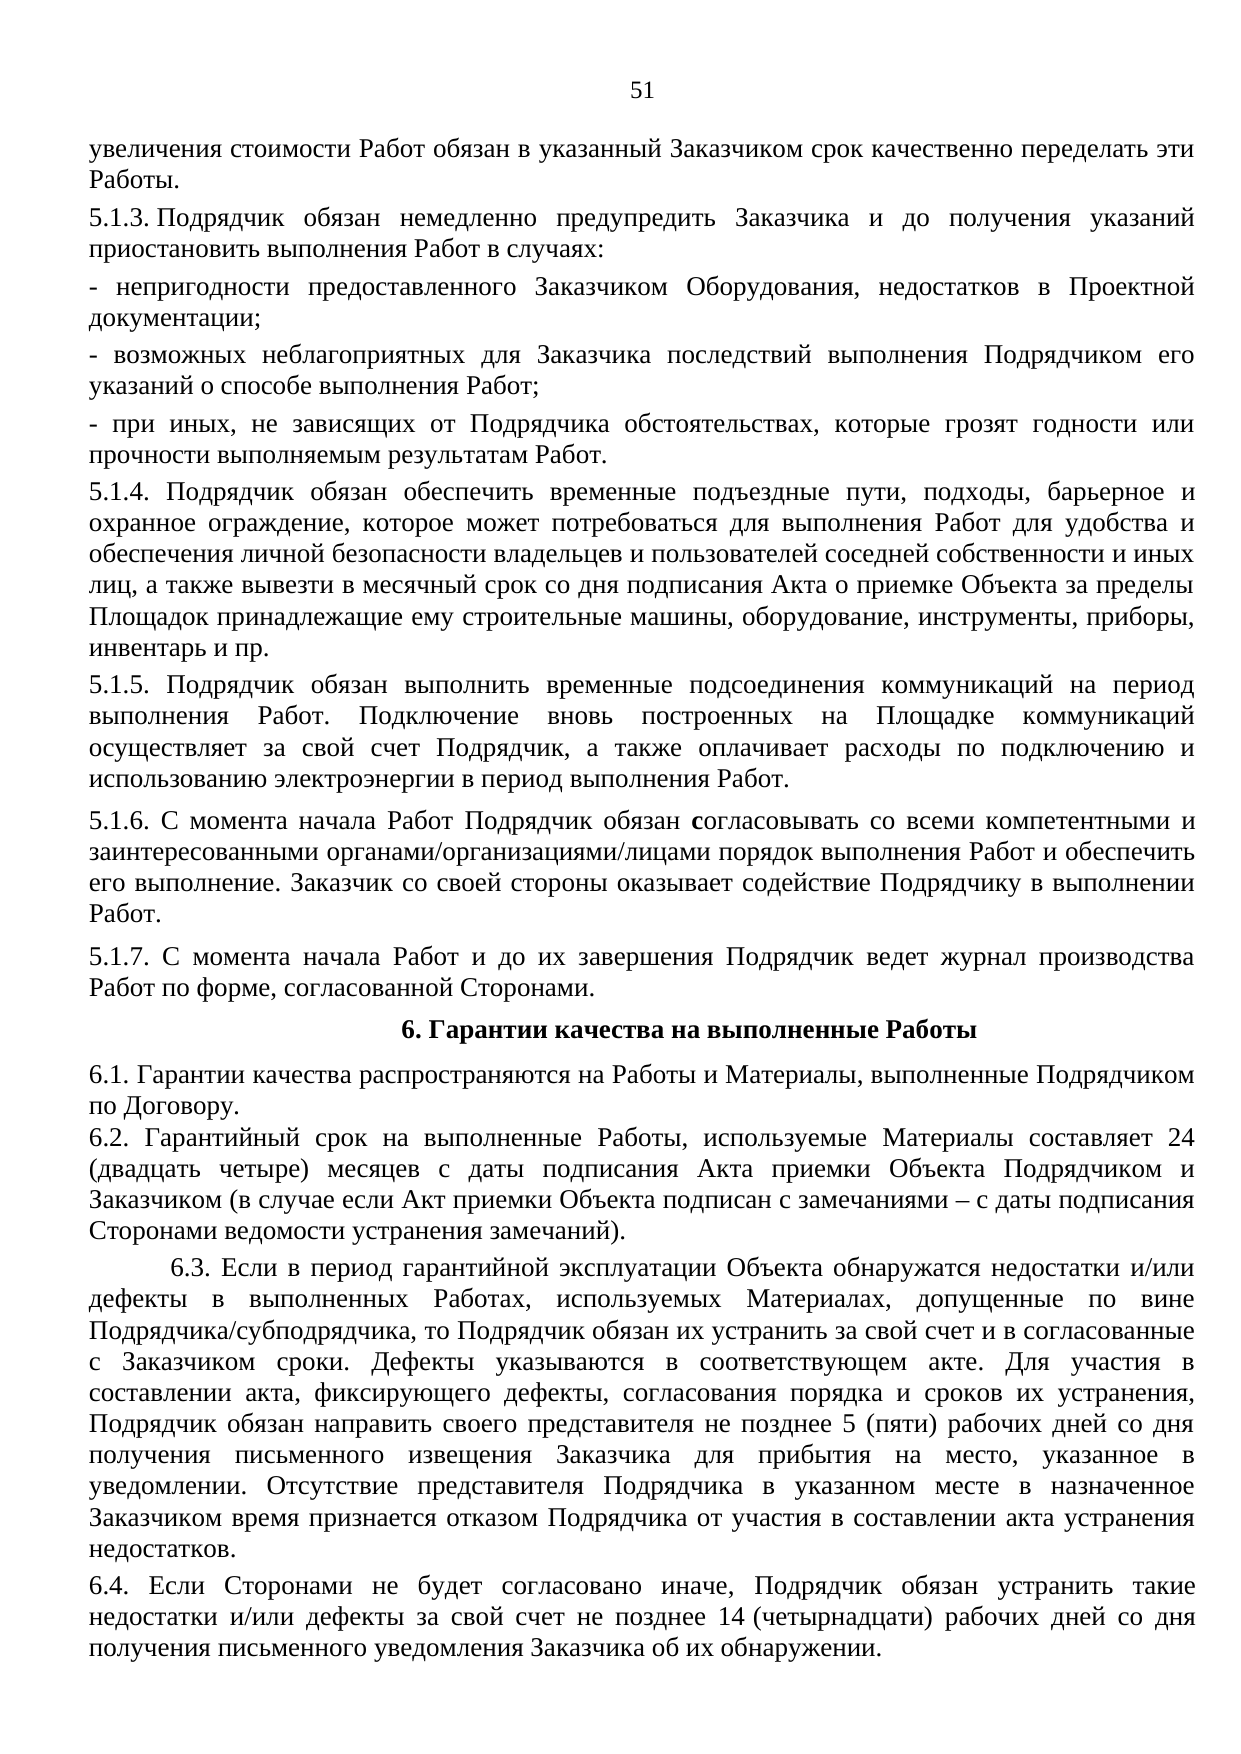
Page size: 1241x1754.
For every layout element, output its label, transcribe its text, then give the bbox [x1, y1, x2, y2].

text 6.4. Если Сторонами не будет согласовано иначе, Подрядчик обязан устранить такие недостатки и/или дефекты за свой счет не позднее 14 (четырнадцати) рабочих дней со дня получения письменного уведомления Заказчика об их обнаружении. [89, 1569, 1196, 1663]
text 6.2. Гарантийный срок на выполненные Работы, используемые Материалы составляет 24 (двадцать четыре) месяцев с даты подписания Акта приемки Объекта Подрядчиком и Заказчиком (в случае если Акт приемки Объекта подписан с замечаниями – с даты подписания Сторонами ведомости устранения замечаний). [89, 1121, 1196, 1245]
text - непригодности предоставленного Заказчиком Оборудования, недостатков в Проектной документации; [89, 269, 1196, 332]
text 5.1.4. Подрядчик обязан обеспечить временные подъездные пути, подходы, барьерное и охранное ограждение, которое может потребоваться для выполнения Работ для удобства и обеспечения личной безопасности владельцев и пользователей соседней собственности и иных лиц, а также вывезти в месячный срок со дня подписания Акта о приемке Объекта за пределы Площадок принадлежащие ему строительные машины, оборудование, инструменты, приборы, инвентарь и пр. [89, 475, 1196, 662]
text 5.1.3. Подрядчик обязан немедленно предупредить Заказчика и до получения указаний приостановить выполнения Работ в случаях: [89, 201, 1196, 263]
text 6.1. Гарантии качества распространяются на Работы и Материалы, выполненные Подрядчиком по Договору. [89, 1058, 1196, 1121]
text 5.1.5. Подрядчик обязан выполнить временные подсоединения коммуникаций на период выполнения Работ. Подключение вновь построенных на Площадке коммуникаций осуществляет за свой счет Подрядчик, а также оплачивает расходы по подключению и использованию электроэнергии в период выполнения Работ. [89, 668, 1196, 793]
text 6. Гарантии качества на выполненные Работы [182, 1013, 1196, 1045]
text - при иных, не зависящих от Подрядчика обстоятельствах, которые грозят годности или прочности выполняемым результатам Работ. [89, 407, 1196, 469]
text 6.3. Если в период гарантийной эксплуатации Объекта обнаружатся недостатки и/или дефекты в выполненных Работах, используемых Материалах, допущенные по вине Подрядчика/субподрядчика, то Подрядчик обязан их устранить за свой счет и в согласованные с Заказчиком сроки. Дефекты указываются в соответствующем акте. Для участия в составлении акта, фиксирующего дефекты, согласования порядка и сроков их устранения, Подрядчик обязан направить своего представителя не позднее 5 (пяти) рабочих дней со дня получения письменного извещения Заказчика для прибытия на место, указанное в уведомлении. Отсутствие представителя Подрядчика в указанном месте в назначенное Заказчиком время признается отказом Подрядчика от участия в составлении акта устранения недостатков. [89, 1251, 1196, 1563]
text 5.1.7. С момента начала Работ и до их завершения Подрядчик ведет журнал производства Работ по форме, согласованной Сторонами. [89, 940, 1196, 1002]
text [89, 132, 1196, 195]
text - возможных неблагоприятных для Заказчика последствий выполнения Подрядчиком его указаний о способе выполнения Работ; [89, 338, 1196, 400]
text 5.1.6. С момента начала Работ Подрядчик обязан согласовывать со всеми компетентными и заинтересованными органами/организациями/лицами порядок выполнения Работ и обеспечить его выполнение. Заказчик со своей стороны оказывает содействие Подрядчику в выполнении Работ. [89, 804, 1196, 929]
